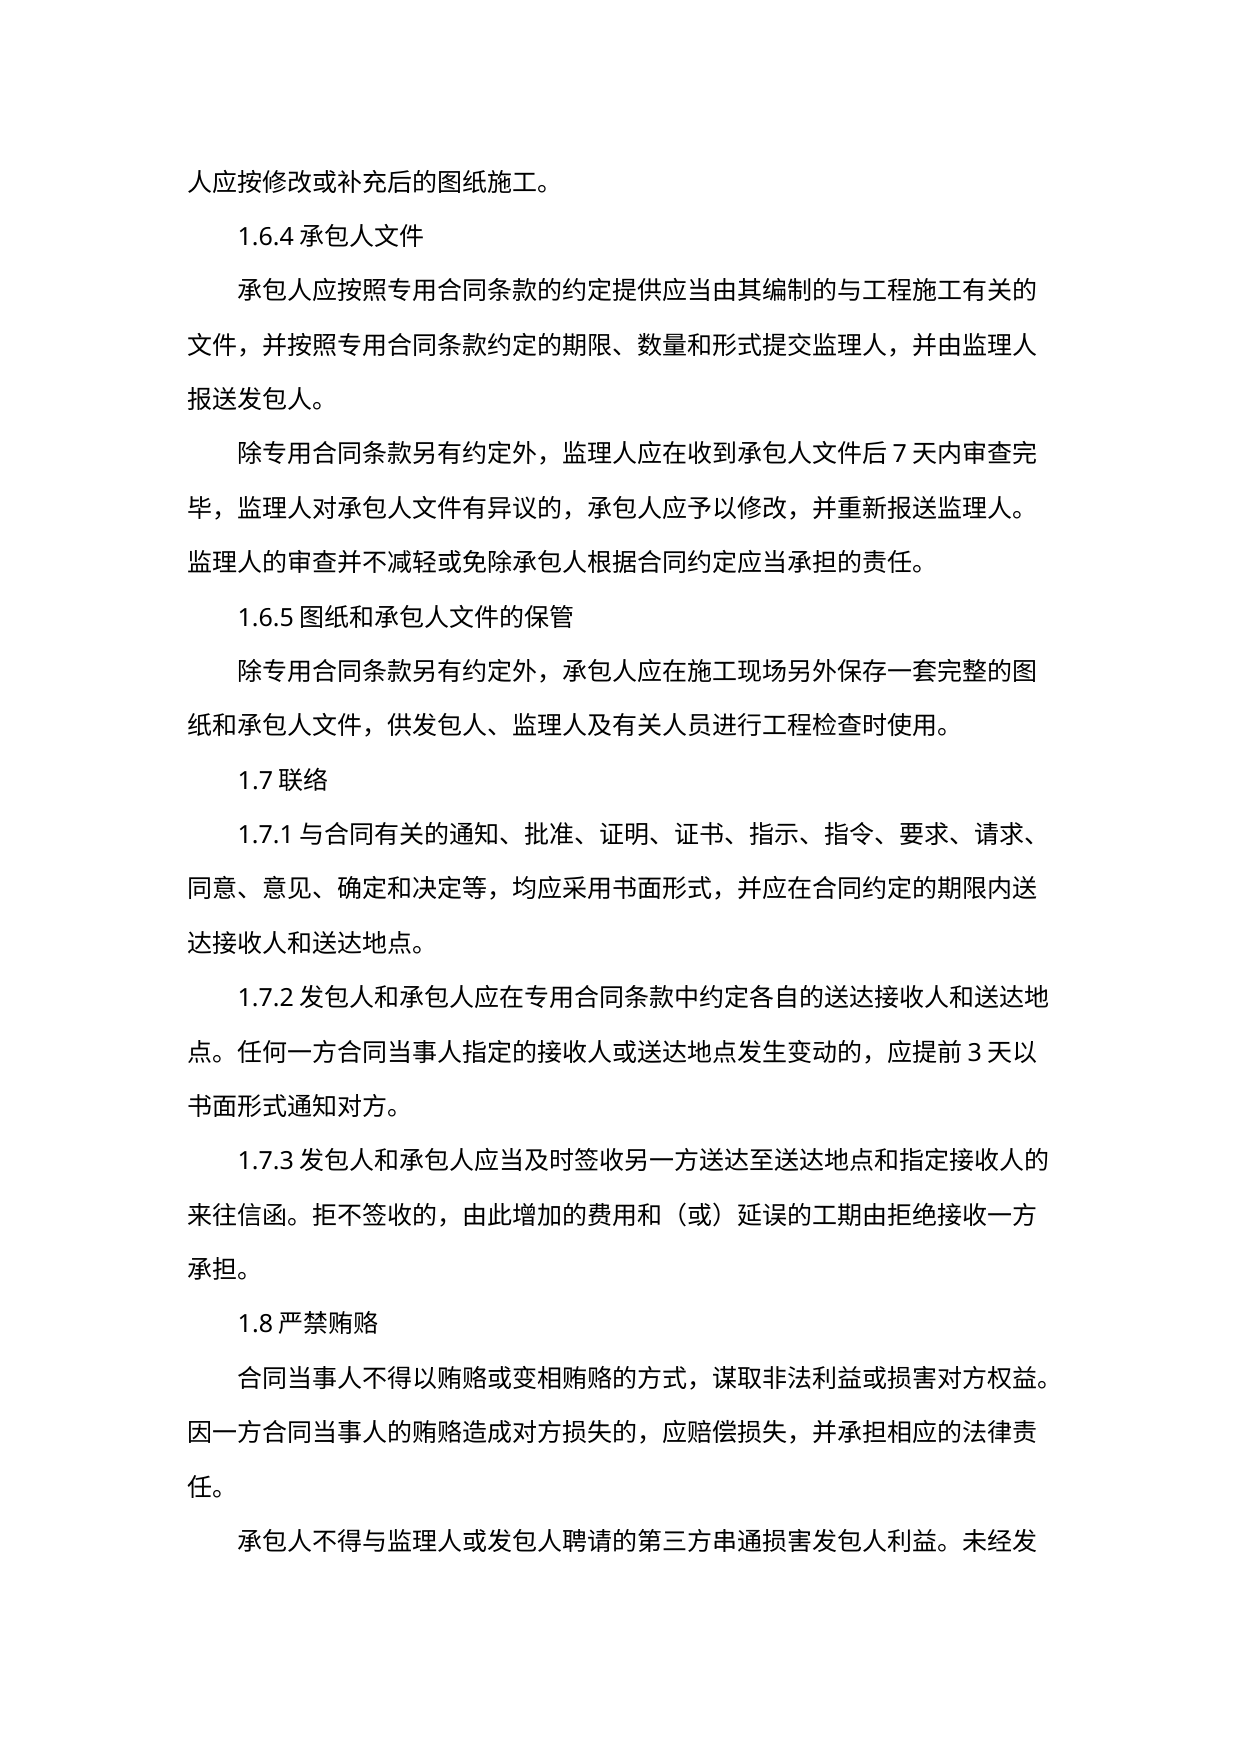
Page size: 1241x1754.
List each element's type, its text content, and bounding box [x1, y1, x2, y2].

text 1.6.4承包人文件 [187, 216, 1053, 253]
text 1.7联络 [187, 760, 1053, 796]
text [187, 1521, 1053, 1558]
text 除专用合同条款另有约定外，监理人应在收到承包人文件后7天内审查完毕，监理人对承包人文件有异议的，承包人应予以修改，并重新报送监理人。监理人的审查并不减轻或免除承包人根据合同约定应当承担的责任。 [187, 434, 1053, 579]
text 1.7.2发包人和承包人应在专用合同条款中约定各自的送达接收人和送达地点。任何一方合同当事人指定的接收人或送达地点发生变动的，应提前3天以书面形式通知对方。 [187, 978, 1053, 1123]
text 1.6.5图纸和承包人文件的保管 [187, 597, 1053, 633]
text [187, 162, 1053, 198]
text 1.7.3发包人和承包人应当及时签收另一方送达至送达地点和指定接收人的来往信函。拒不签收的，由此增加的费用和（或）延误的工期由拒绝接收一方承担。 [187, 1141, 1053, 1286]
text 除专用合同条款另有约定外，承包人应在施工现场另外保存一套完整的图纸和承包人文件，供发包人、监理人及有关人员进行工程检查时使用。 [187, 651, 1053, 742]
text 1.7.1与合同有关的通知、批准、证明、证书、指示、指令、要求、请求、同意、意见、确定和决定等，均应采用书面形式，并应在合同约定的期限内送达接收人和送达地点。 [187, 814, 1053, 959]
text 承包人应按照专用合同条款的约定提供应当由其编制的与工程施工有关的文件，并按照专用合同条款约定的期限、数量和形式提交监理人，并由监理人报送发包人。 [187, 271, 1053, 416]
text 1.8严禁贿赂 [187, 1304, 1053, 1340]
text 合同当事人不得以贿赂或变相贿赂的方式，谋取非法利益或损害对方权益。因一方合同当事人的贿赂造成对方损失的，应赔偿损失，并承担相应的法律责任。 [187, 1358, 1053, 1503]
